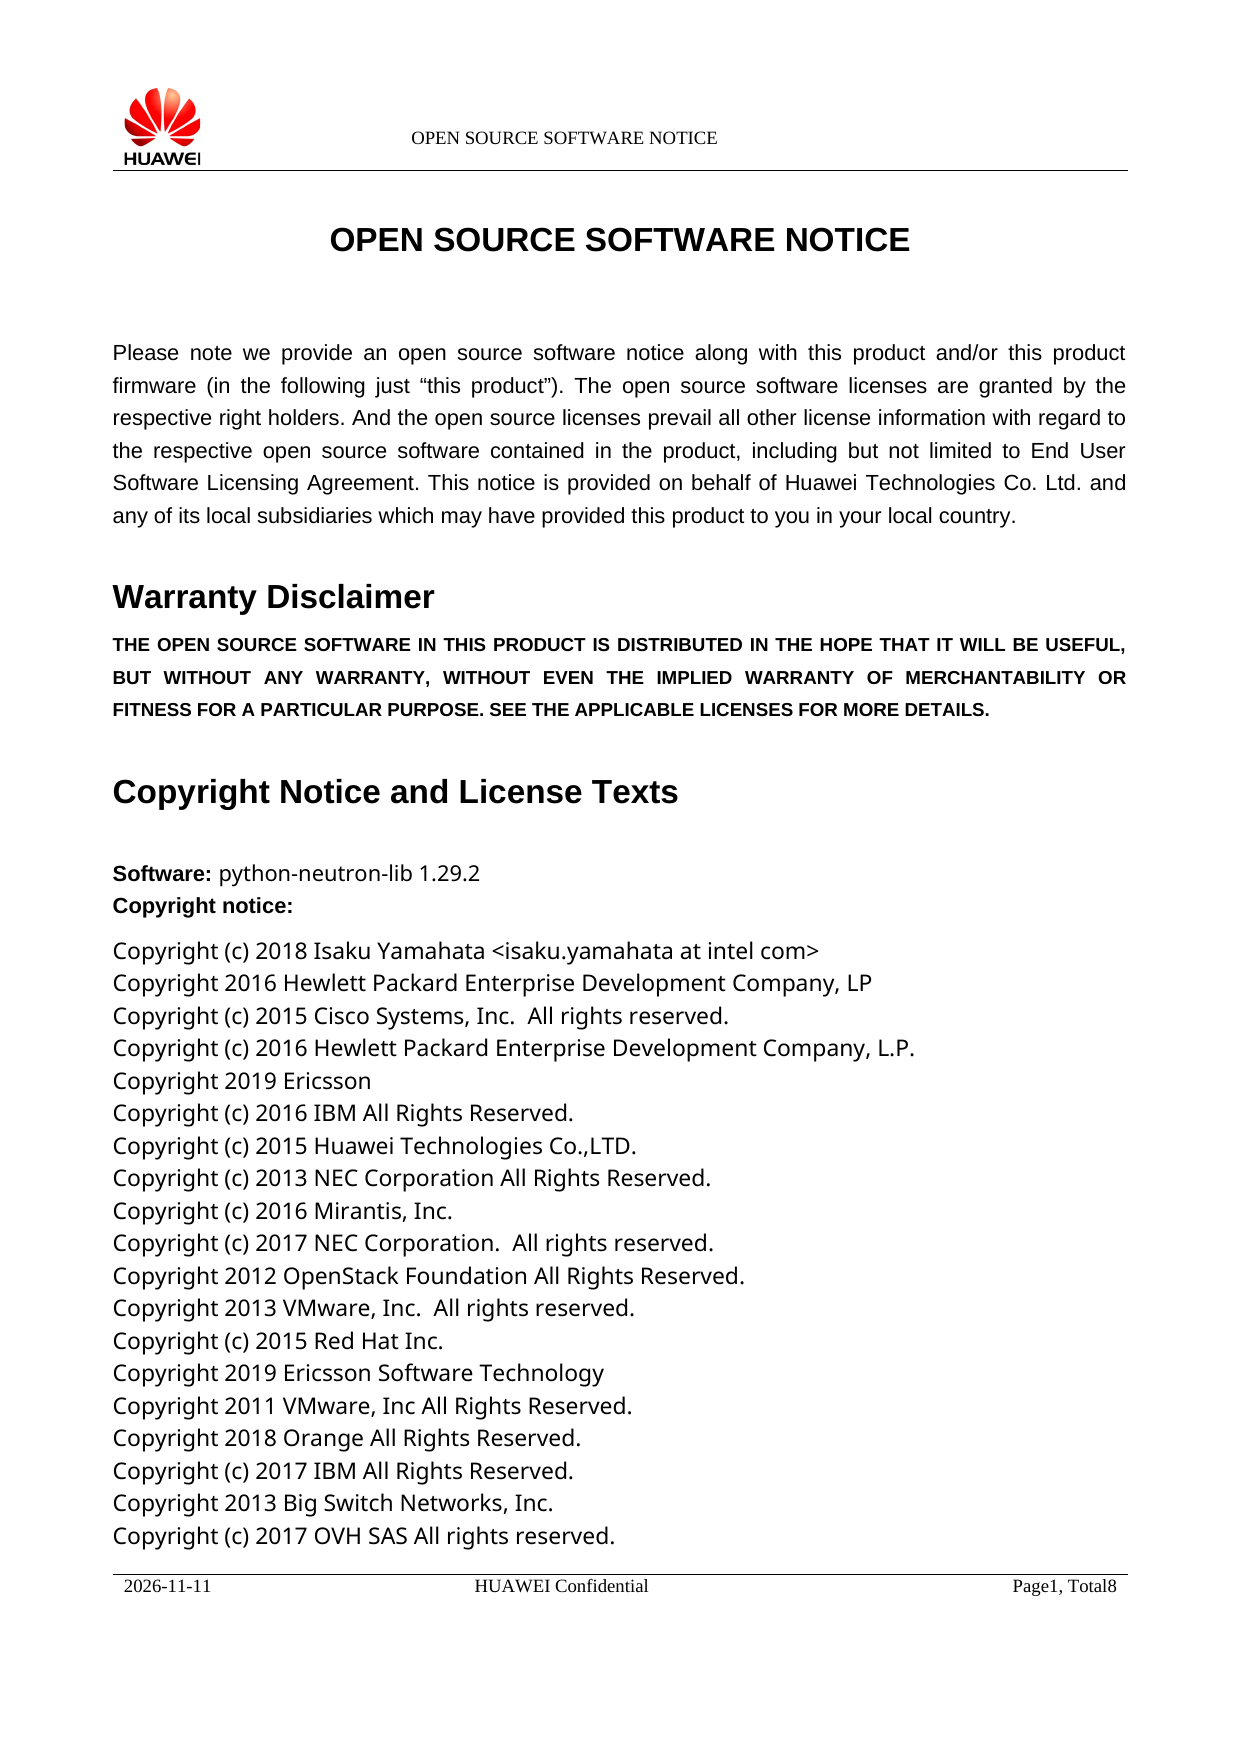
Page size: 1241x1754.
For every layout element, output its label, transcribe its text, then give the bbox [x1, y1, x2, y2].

picture [124, 88, 201, 165]
text The open source software in this product is distributed in the hope that it will be useful, but WITHOUT ANY WARRANTY, without even the implied warranty of MERCHANTABILITY or FITNESS FOR A PARTICULAR PURPOSE. See the applicable licenses for more details. [112, 629, 1128, 726]
text Copyright notice: [112, 889, 1128, 921]
title Software: python-neutron-lib 1.29.2 [112, 856, 1128, 889]
text OPEN SOURCE SOFTWARE NOTICE [112, 206, 1128, 271]
text Warranty Disclaimer [112, 564, 1128, 629]
text Please note we provide an open source software notice along with this product and/or this product firmware (in the following just “this product”). The open source software licenses are granted by the respective right holders. And the open source licenses prevail all other license information with regard to the respective open source software contained in the product, including but not limited to End User Software Licensing Agreement. This notice is provided on behalf of Huawei Technologies Co. Ltd. and any of its local subsidiaries which may have provided this product to you in your local country. [112, 336, 1128, 531]
text Copyright Notice and License Texts [112, 759, 1128, 824]
